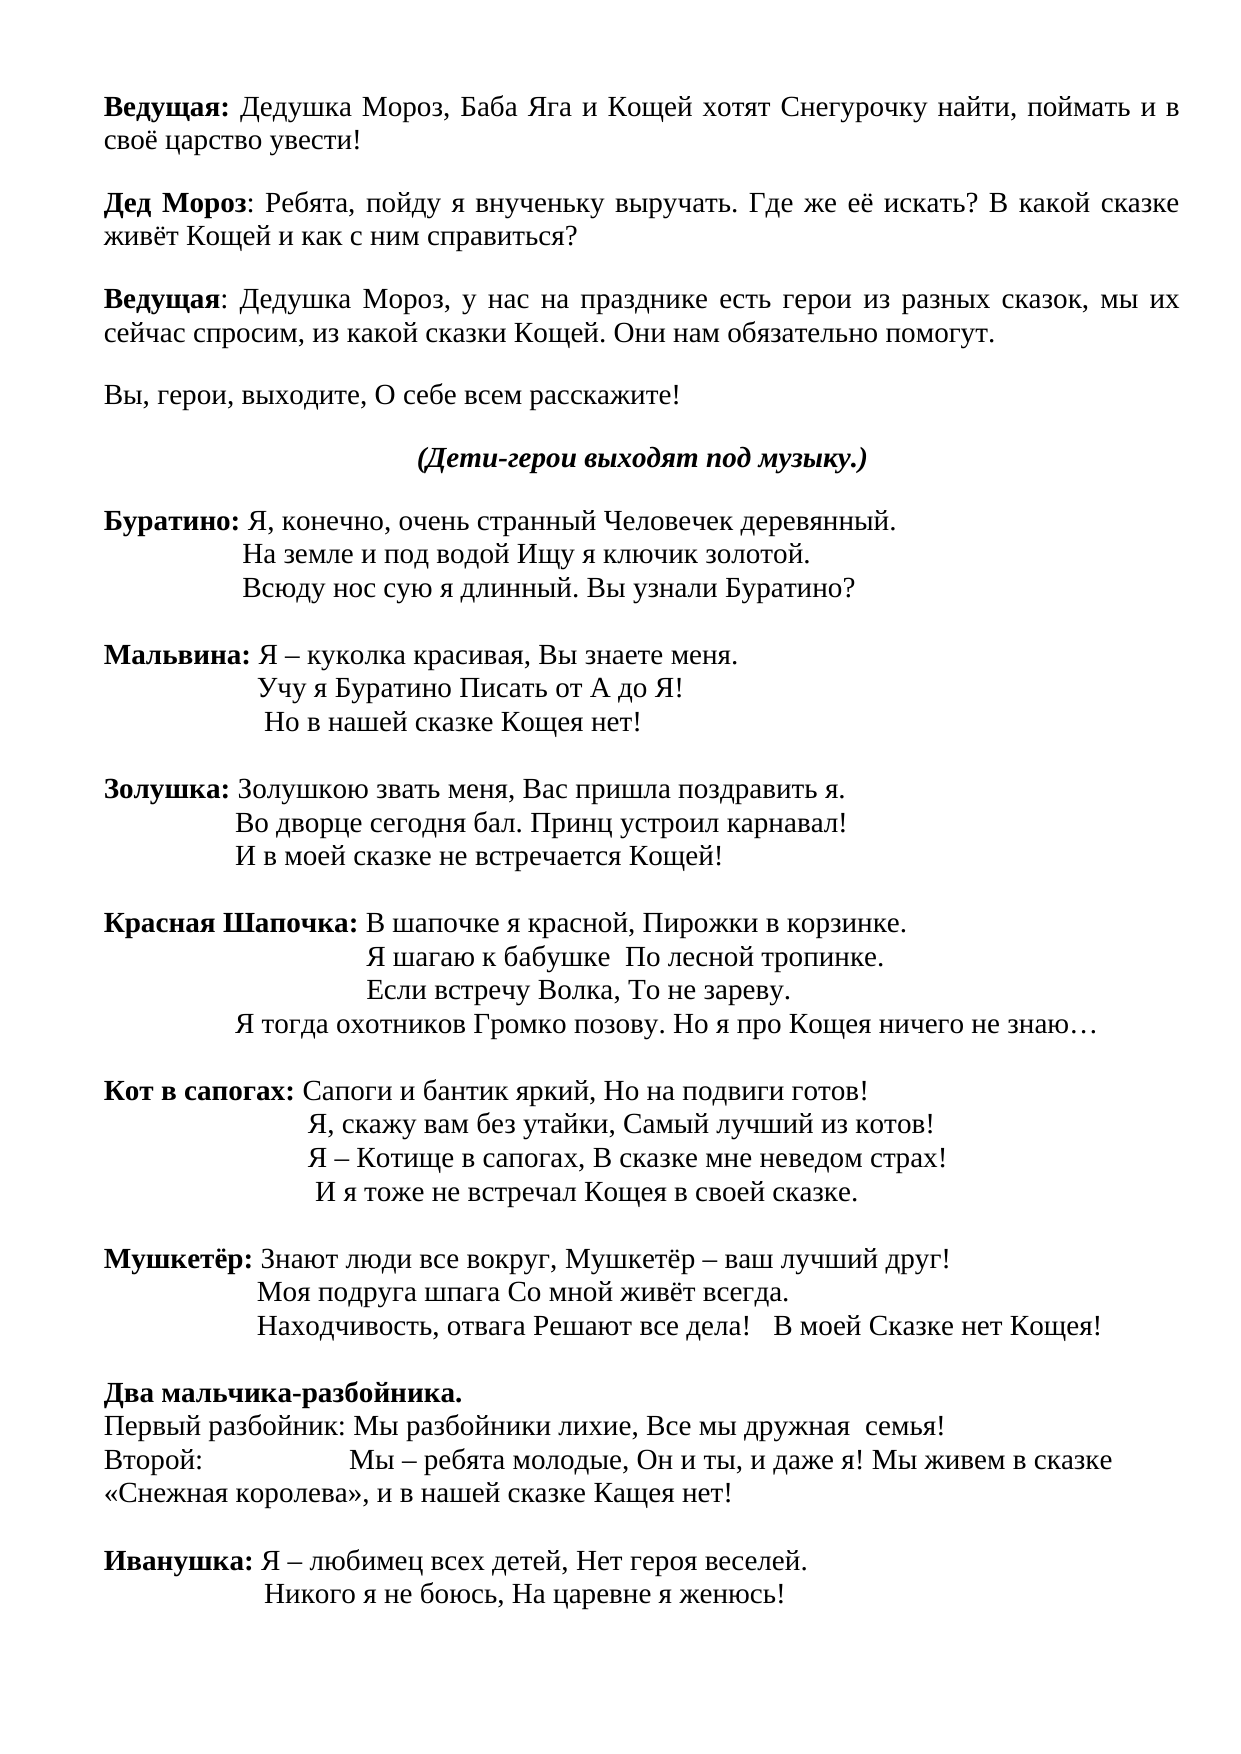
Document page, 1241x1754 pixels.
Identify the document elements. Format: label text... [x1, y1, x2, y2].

text Вы, герои, выходите, О себе всем расскажите! [103, 377, 1181, 411]
text Моя подруга шпага Со мной живёт всегда. [103, 1274, 1181, 1308]
text Ведущая: Дедушка Мороз, Баба Яга и Кощей хотят Снегурочку найти, поймать и в своё царство увести! [103, 89, 1181, 156]
text Всюду нос сую я длинный. Вы узнали Буратино? [103, 570, 1181, 603]
text Мальвина: Я – куколка красивая, Вы знаете меня. [103, 637, 1181, 671]
text Я шагаю к бабушке По лесной тропинке. [103, 939, 1181, 972]
text Я, скажу вам без утайки, Самый лучший из котов! [103, 1107, 1181, 1140]
text Красная Шапочка: В шапочке я красной, Пирожки в корзинке. [103, 905, 1181, 939]
text Первый разбойник: Мы разбойники лихие, Все мы дружная семья! [103, 1408, 1181, 1442]
text Учу я Буратино Писать от А до Я! [103, 671, 1181, 704]
text Иванушка: Я – любимец всех детей, Нет героя веселей. [103, 1543, 1181, 1576]
text И в моей сказке не встречается Кощей! [103, 838, 1181, 872]
text Дед Мороз: Ребята, пойду я внученьку выручать. Где же её искать? В какой сказке живёт Кощей и как с ним справиться? [103, 185, 1181, 252]
text Я тогда охотников Громко позову. Но я про Кощея ничего не знаю… [103, 1006, 1181, 1039]
text (Дети-герои выходят под музыку.) [103, 440, 1181, 474]
text Никого я не боюсь, На царевне я женюсь! [103, 1576, 1181, 1610]
text Мушкетёр: Знают люди все вокруг, Мушкетёр – ваш лучший друг! [103, 1241, 1181, 1274]
text Если встречу Волка, То не зареву. [103, 972, 1181, 1006]
text Ведущая: Дедушка Мороз, у нас на празднике есть герои из разных сказок, мы их сейчас спросим, из какой сказки Кощей. Они нам обязательно помогут. [103, 281, 1181, 348]
text Золушка: Золушкою звать меня, Вас пришла поздравить я. [103, 771, 1181, 805]
text Во дворце сегодня бал. Принц устроил карнавал! [103, 805, 1181, 838]
text На земле и под водой Ищу я ключик золотой. [103, 536, 1181, 570]
text Два мальчика-разбойника. [103, 1375, 1181, 1408]
text Но в нашей сказке Кощея нет! [103, 704, 1181, 738]
text Находчивость, отвага Решают все дела! В моей Сказке нет Кощея! [103, 1308, 1181, 1341]
text Второй: Мы – ребята молодые, Он и ты, и даже я! Мы живем в сказке «Снежная королева», и в нашей сказке Кащея нет! [103, 1442, 1181, 1509]
text И я тоже не встречал Кощея в своей сказке. [103, 1174, 1181, 1207]
text Я – Котище в сапогах, В сказке мне неведом страх! [103, 1140, 1181, 1174]
text Кот в сапогах: Сапоги и бантик яркий, Но на подвиги готов! [103, 1073, 1181, 1107]
text Буратино: Я, конечно, очень странный Человечек деревянный. [103, 503, 1181, 536]
